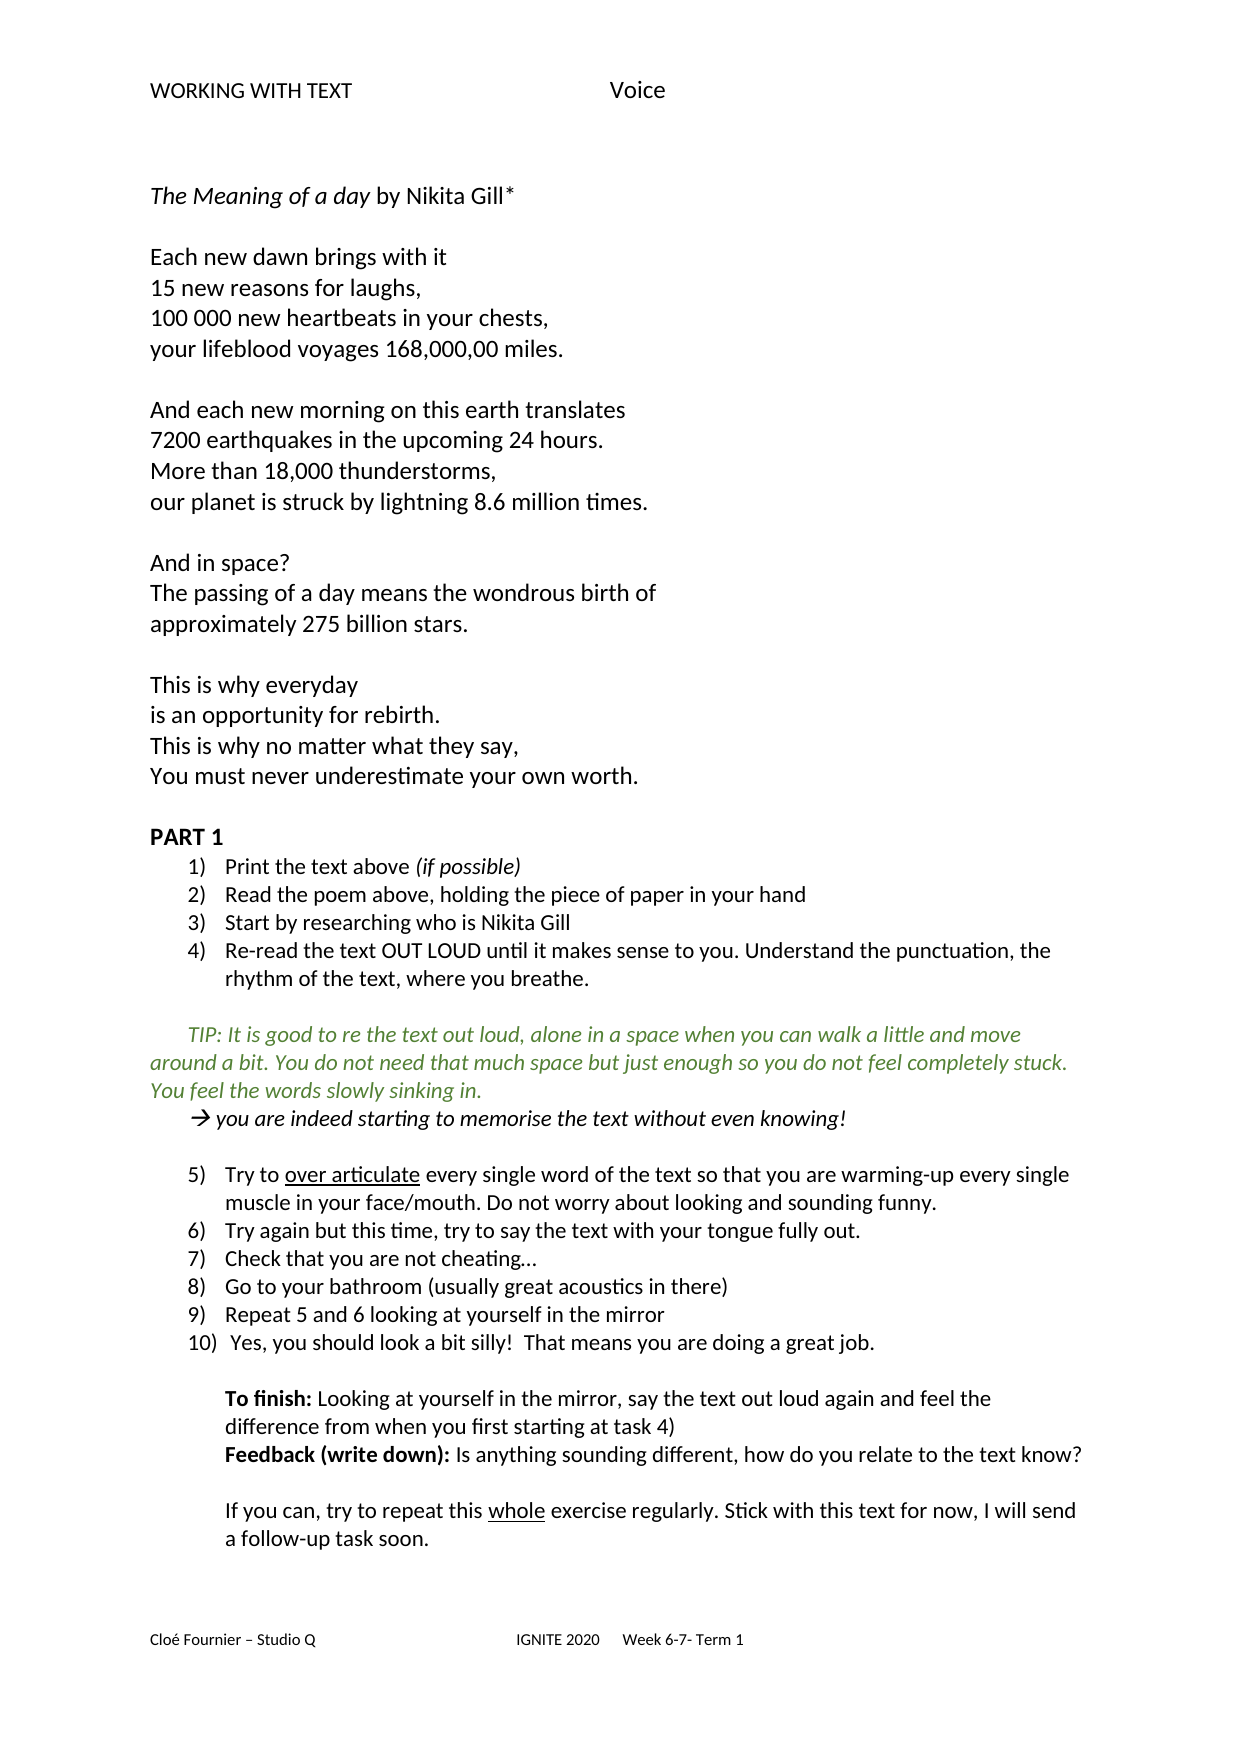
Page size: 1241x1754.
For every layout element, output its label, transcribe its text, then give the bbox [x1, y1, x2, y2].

text approximately 275 billion stars. [150, 608, 1090, 638]
text This is why no matter what they say, [150, 730, 1090, 760]
text TIP: It is good to re the text out loud, alone in a space when you can walk a little and move around a bit. You do not need that much space but just enough so you do not feel completely stuck. You feel the words slowly sinking in. [150, 1020, 1090, 1104]
list To finish: Looking at yourself in the mirror, say the text out loud again and feel the difference from when you first starting at task 4) [225, 1384, 1090, 1440]
list Try to over articulate every single word of the text so that you are warming-up every single muscle in your face/mouth. Do not worry about looking and sounding funny. [187, 1160, 1090, 1216]
text The Meaning of a day by Nikita Gill* [150, 181, 1090, 211]
text your lifeblood voyages 168,000,00 miles. [150, 333, 1090, 364]
list Read the poem above, holding the piece of paper in your hand [187, 880, 1090, 908]
list Feedback (write down): Is anything sounding different, how do you relate to the text know? [225, 1440, 1090, 1468]
text Each new dawn brings with it [150, 242, 1090, 272]
text More than 18,000 thunderstorms, [150, 455, 1090, 486]
list Print the text above (if possible) [187, 852, 1090, 880]
text The passing of a day means the wondrous birth of [150, 577, 1090, 608]
text And each new morning on this earth translates [150, 394, 1090, 425]
list Try again but this time, try to say the text with your tongue fully out. [187, 1216, 1090, 1244]
text You must never underestimate your own worth. [150, 760, 1090, 791]
text 15 new reasons for laughs, [150, 272, 1090, 303]
list Go to your bathroom (usually great acoustics in there) [187, 1272, 1090, 1300]
text 100 000 new heartbeats in your chests, [150, 303, 1090, 333]
list Re-read the text OUT LOUD until it makes sense to you. Understand the punctuation, the rhythm of the text, where you breathe. [187, 936, 1090, 992]
text PART 1 [150, 821, 1090, 852]
text And in space? [150, 547, 1090, 577]
text 7200 earthquakes in the upcoming 24 hours. [150, 425, 1090, 455]
text This is why everyday [150, 669, 1090, 699]
list Check that you are not cheating… [187, 1244, 1090, 1272]
text is an opportunity for rebirth. [150, 699, 1090, 730]
list Start by researching who is Nikita Gill [187, 908, 1090, 936]
list If you can, try to repeat this whole exercise regularly. Stick with this text for now, I will send a follow-up task soon. [225, 1496, 1090, 1552]
text you are indeed starting to memorise the text without even knowing! [150, 1104, 1090, 1132]
list Repeat 5 and 6 looking at yourself in the mirror [187, 1300, 1090, 1328]
list Yes, you should look a bit silly! That means you are doing a great job. [187, 1328, 1090, 1356]
text our planet is struck by lightning 8.6 million times. [150, 486, 1090, 516]
